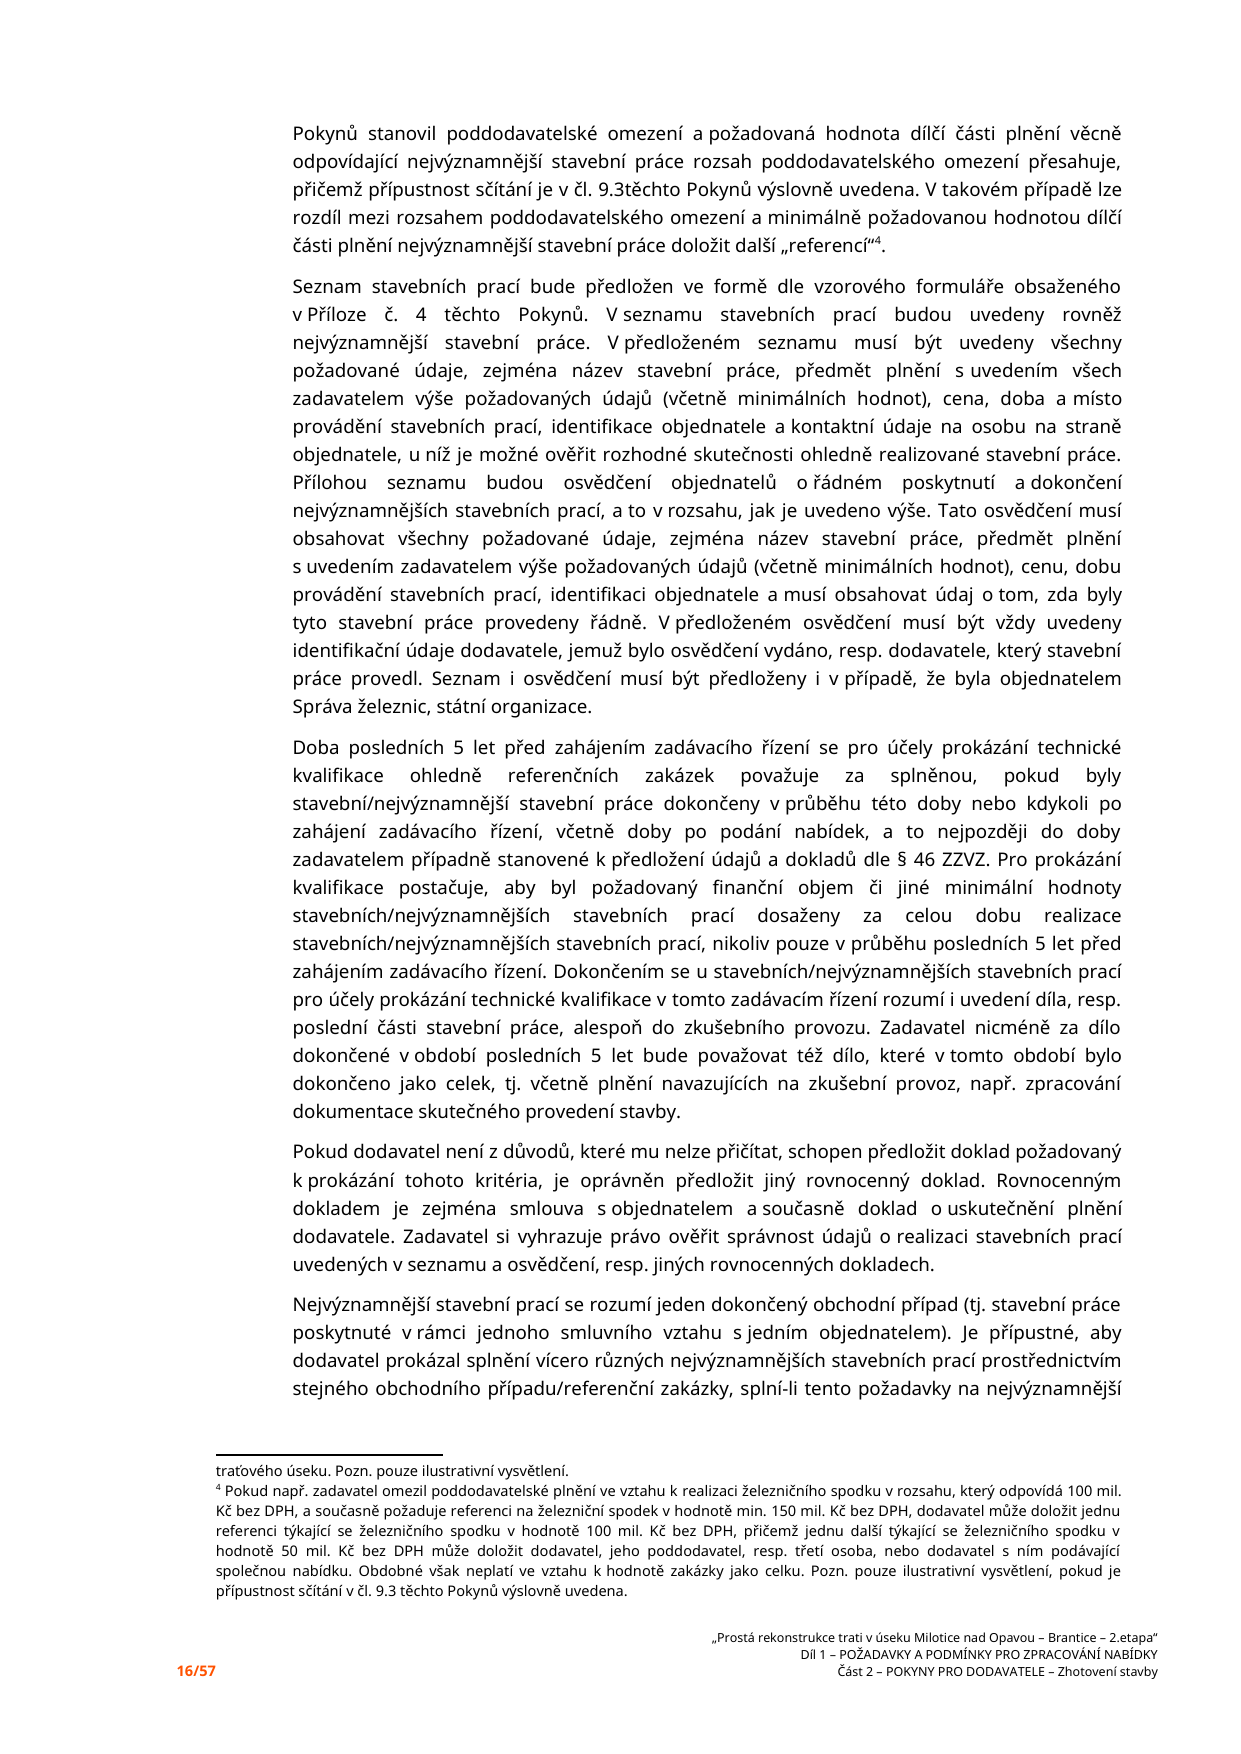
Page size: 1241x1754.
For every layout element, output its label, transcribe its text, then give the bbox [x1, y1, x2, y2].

text Doba posledních 5 let před zahájením zadávacího řízení se pro účely prokázání technické kvalifikace ohledně referenčních zakázek považuje za splněnou, pokud byly stavební/nejvýznamnější stavební práce dokončeny v průběhu této doby nebo kdykoli po zahájení zadávacího řízení, včetně doby po podání nabídek, a to nejpozději do doby zadavatelem případně stanovené k předložení údajů a dokladů dle § 46 ZZVZ. Pro prokázání kvalifikace postačuje, aby byl požadovaný finanční objem či jiné minimální hodnoty stavebních/nejvýznamnějších stavebních prací dosaženy za celou dobu realizace stavebních/nejvýznamnějších stavebních prací, nikoliv pouze v průběhu posledních 5 let před zahájením zadávacího řízení. Dokončením se u stavebních/nejvýznamnějších stavebních prací pro účely prokázání technické kvalifikace v tomto zadávacím řízení rozumí i uvedení díla, resp. poslední části stavební práce, alespoň do zkušebního provozu. Zadavatel nicméně za dílo dokončené v období posledních 5 let bude považovat též dílo, které v tomto období bylo dokončeno jako celek, tj. včetně plnění navazujících na zkušební provoz, např. zpracování dokumentace skutečného provedení stavby. [292, 734, 1122, 1124]
text Seznam stavebních prací bude předložen ve formě dle vzorového formuláře obsaženého v Příloze č. 4 těchto Pokynů. V seznamu stavebních prací budou uvedeny rovněž nejvýznamnější stavební práce. V předloženém seznamu musí být uvedeny všechny požadované údaje, zejména název stavební práce, předmět plnění s uvedením všech zadavatelem výše požadovaných údajů (včetně minimálních hodnot), cena, doba a místo provádění stavebních prací, identifikace objednatele a kontaktní údaje na osobu na straně objednatele, u níž je možné ověřit rozhodné skutečnosti ohledně realizované stavební práce. Přílohou seznamu budou osvědčení objednatelů o řádném poskytnutí a dokončení nejvýznamnějších stavebních prací, a to v rozsahu, jak je uvedeno výše. Tato osvědčení musí obsahovat všechny požadované údaje, zejména název stavební práce, předmět plnění s uvedením zadavatelem výše požadovaných údajů (včetně minimálních hodnot), cenu, dobu provádění stavebních prací, identifikaci objednatele a musí obsahovat údaj o tom, zda byly tyto stavební práce provedeny řádně. V předloženém osvědčení musí být vždy uvedeny identifikační údaje dodavatele, jemuž bylo osvědčení vydáno, resp. dodavatele, který stavební práce provedl. Seznam i osvědčení musí být předloženy i v případě, že byla objednatelem Správa železnic, státní organizace. [292, 273, 1122, 719]
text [292, 121, 1122, 258]
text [292, 1291, 1122, 1401]
text Pokud dodavatel není z důvodů, které mu nelze přičítat, schopen předložit doklad požadovaný k prokázání tohoto kritéria, je oprávněn předložit jiný rovnocenný doklad. Rovnocenným dokladem je zejména smlouva s objednatelem a současně doklad o uskutečnění plnění dodavatele. Zadavatel si vyhrazuje právo ověřit správnost údajů o realizaci stavebních prací uvedených v seznamu a osvědčení, resp. jiných rovnocenných dokladech. [292, 1139, 1122, 1276]
